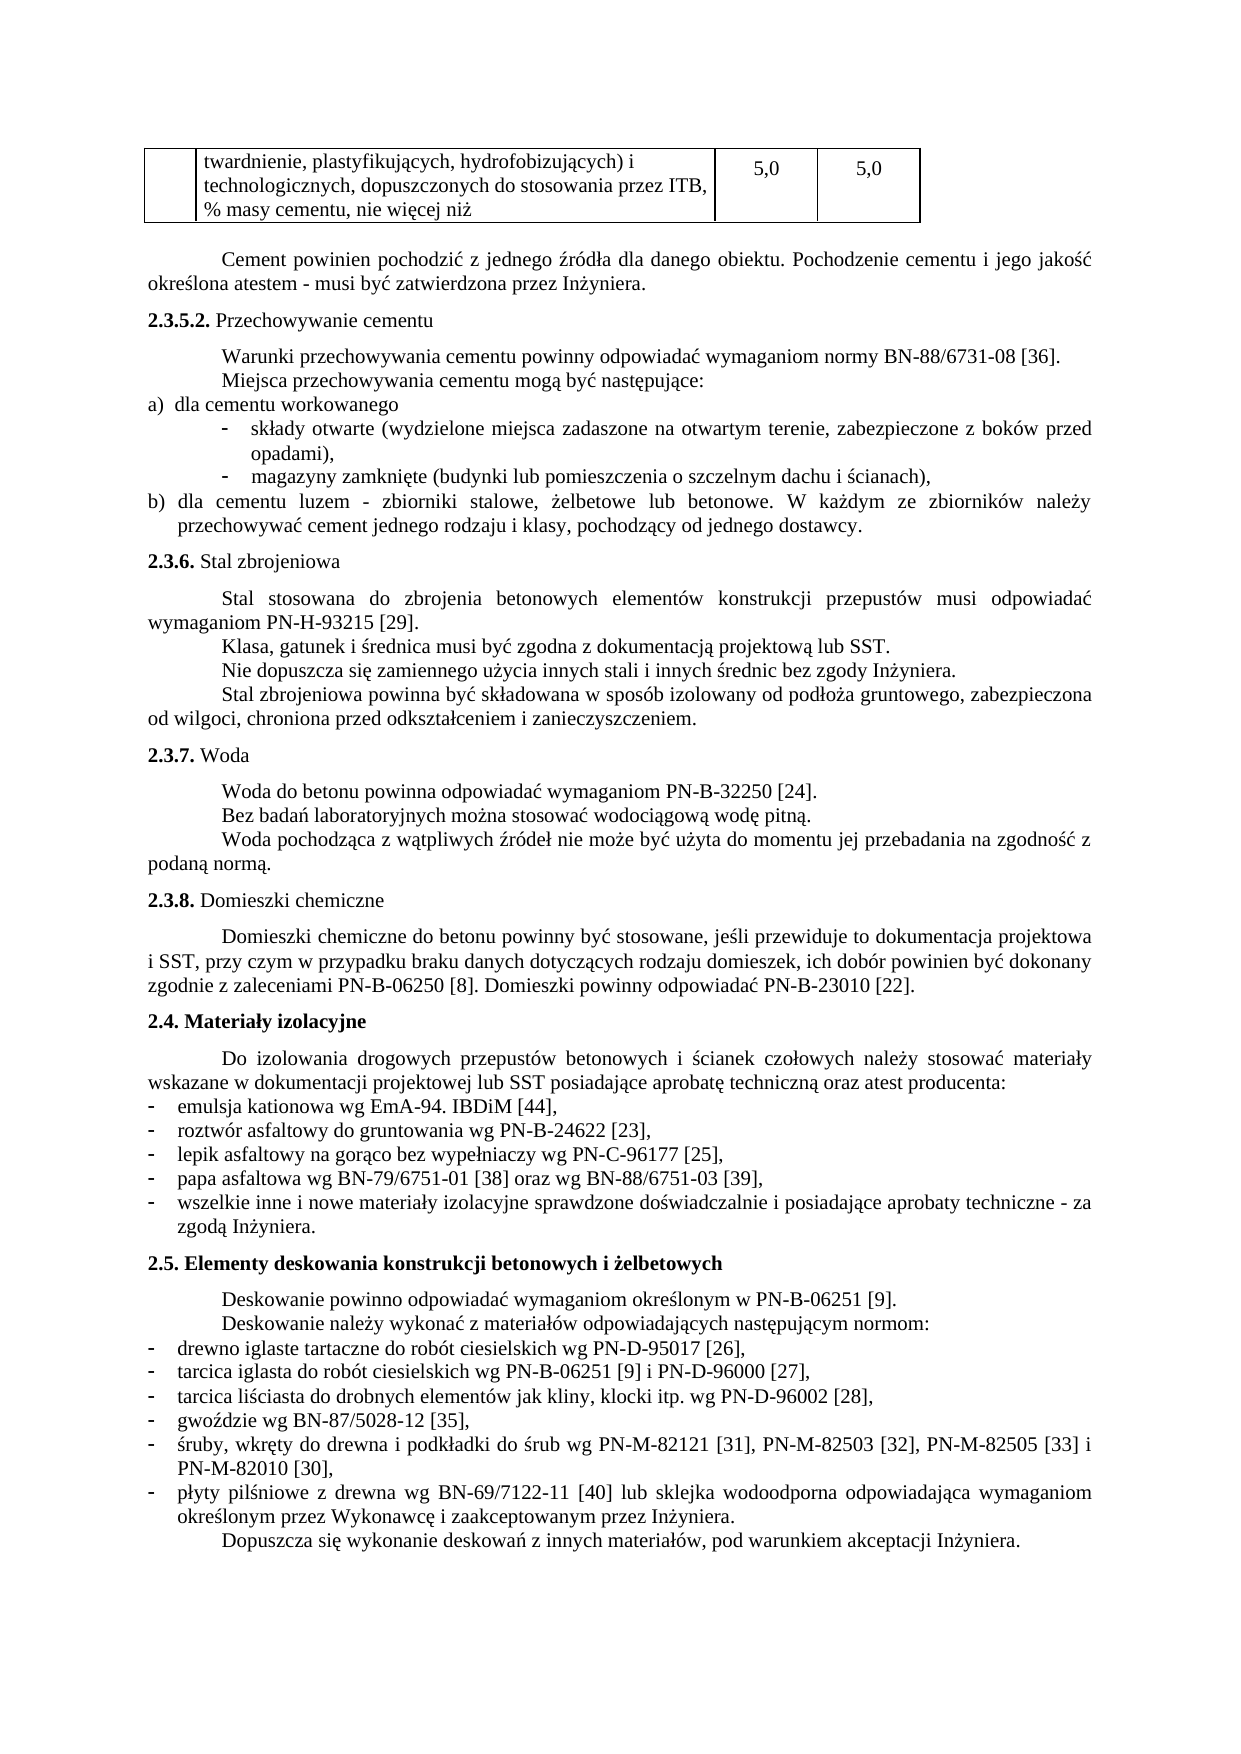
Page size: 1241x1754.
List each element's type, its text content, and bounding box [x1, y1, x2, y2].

text Woda do betonu powinna odpowiadać wymaganiom PN-B-32250 [24]. [148, 779, 1093, 803]
text Stal zbrojeniowa powinna być składowana w sposób izolowany od podłoża gruntowego, zabezpieczona od wilgoci, chroniona przed odkształceniem i zanieczyszczeniem. [148, 682, 1093, 730]
text 2.4. Materiały izolacyjne [148, 1009, 1093, 1033]
list magazyny zamknięte (budynki lub pomieszczenia o szczelnym dachu i ścianach), [221, 464, 1093, 488]
table_cell 7 [145, 149, 195, 221]
text Woda pochodząca z wątpliwych źródeł nie może być użyta do momentu jej przebadania na zgodność z podaną normą. [148, 827, 1093, 875]
list gwoździe wg BN-87/5028-12 [35], [148, 1408, 1093, 1432]
text 2.5. Elementy deskowania konstrukcji betonowych i żelbetowych [148, 1251, 1093, 1275]
list emulsja kationowa wg EmA-94. IBDiM [44], [148, 1094, 1093, 1118]
list składy otwarte (wydzielone miejsca zadaszone na otwartym terenie, zabezpieczone z boków przed opadami), [221, 416, 1093, 464]
text 2.3.6. Stal zbrojeniowa [148, 549, 1093, 573]
text Warunki przechowywania cementu powinny odpowiadać wymaganiom normy BN-88/6731-08 [36]. [148, 344, 1093, 368]
text Domieszki chemiczne do betonu powinny być stosowane, jeśli przewiduje to dokumentacja projektowa i SST, przy czym w przypadku braku danych dotyczących rodzaju domieszek, ich dobór powinien być dokonany zgodnie z zaleceniami PN-B-06250 [8]. Domieszki powinny odpowiadać PN-B-23010 [22]. [148, 924, 1093, 997]
text Do izolowania drogowych przepustów betonowych i ścianek czołowych należy stosować materiały wskazane w dokumentacji projektowej lub SST posiadające aprobatę techniczną oraz atest producenta: [148, 1046, 1093, 1094]
text Miejsca przechowywania cementu mogą być następujące: [148, 368, 1093, 392]
list wszelkie inne i nowe materiały izolacyjne sprawdzone doświadczalnie i posiadające aprobaty techniczne - za zgodą Inżyniera. [148, 1190, 1093, 1238]
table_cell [197, 149, 714, 221]
list tarcica iglasta do robót ciesielskich wg PN-B-06251 [9] i PN-D-96000 [27], [148, 1359, 1093, 1383]
text a) dla cementu workowanego [148, 392, 1093, 416]
text Deskowanie należy wykonać z materiałów odpowiadających następującym normom: [148, 1311, 1093, 1335]
table_cell 5,0 [716, 149, 817, 221]
list tarcica liściasta do drobnych elementów jak kliny, klocki itp. wg PN-D-96002 [28], [148, 1383, 1093, 1408]
text Deskowanie powinno odpowiadać wymaganiom określonym w PN-B-06251 [9]. [148, 1287, 1093, 1311]
list papa asfaltowa wg BN-79/6751-01 [38] oraz wg BN-88/6751-03 [39], [148, 1166, 1093, 1190]
text Cement powinien pochodzić z jednego źródła dla danego obiektu. Pochodzenie cementu i jego jakość określona atestem - musi być zatwierdzona przez Inżyniera. [148, 247, 1093, 295]
text 2.3.7. Woda [148, 743, 1093, 767]
text Dopuszcza się wykonanie deskowań z innych materiałów, pod warunkiem akceptacji Inżyniera. [148, 1528, 1093, 1552]
text Klasa, gatunek i średnica musi być zgodna z dokumentacją projektową lub SST. [148, 634, 1093, 658]
table_cell 5,0 [818, 149, 919, 221]
text 2.3.5.2. Przechowywanie cementu [148, 308, 1093, 332]
text Stal stosowana do zbrojenia betonowych elementów konstrukcji przepustów musi odpowiadać wymaganiom PN-H-93215 [29]. [148, 586, 1093, 634]
list lepik asfaltowy na gorąco bez wypełniaczy wg PN-C-96177 [25], [148, 1142, 1093, 1166]
text 2.3.8. Domieszki chemiczne [148, 888, 1093, 912]
list śruby, wkręty do drewna i podkładki do śrub wg PN-M-82121 [31], PN-M-82503 [32], PN-M-82505 [33] i PN-M-82010 [30], [148, 1432, 1093, 1480]
text Bez badań laboratoryjnych można stosować wodociągową wodę pitną. [148, 803, 1093, 827]
text Nie dopuszcza się zamiennego użycia innych stali i innych średnic bez zgody Inżyniera. [148, 658, 1093, 682]
list płyty pilśniowe z drewna wg BN-69/7122-11 [40] lub sklejka wodoodporna odpowiadająca wymaganiom określonym przez Wykonawcę i zaakceptowanym przez Inżyniera. [148, 1480, 1093, 1528]
text b) dla cementu luzem - zbiorniki stalowe, żelbetowe lub betonowe. W każdym ze zbiorników należy przechowywać cement jednego rodzaju i klasy, pochodzący od jednego dostawcy. [148, 488, 1093, 537]
list drewno iglaste tartaczne do robót ciesielskich wg PN-D-95017 [26], [148, 1335, 1093, 1359]
list roztwór asfaltowy do gruntowania wg PN-B-24622 [23], [148, 1118, 1093, 1142]
